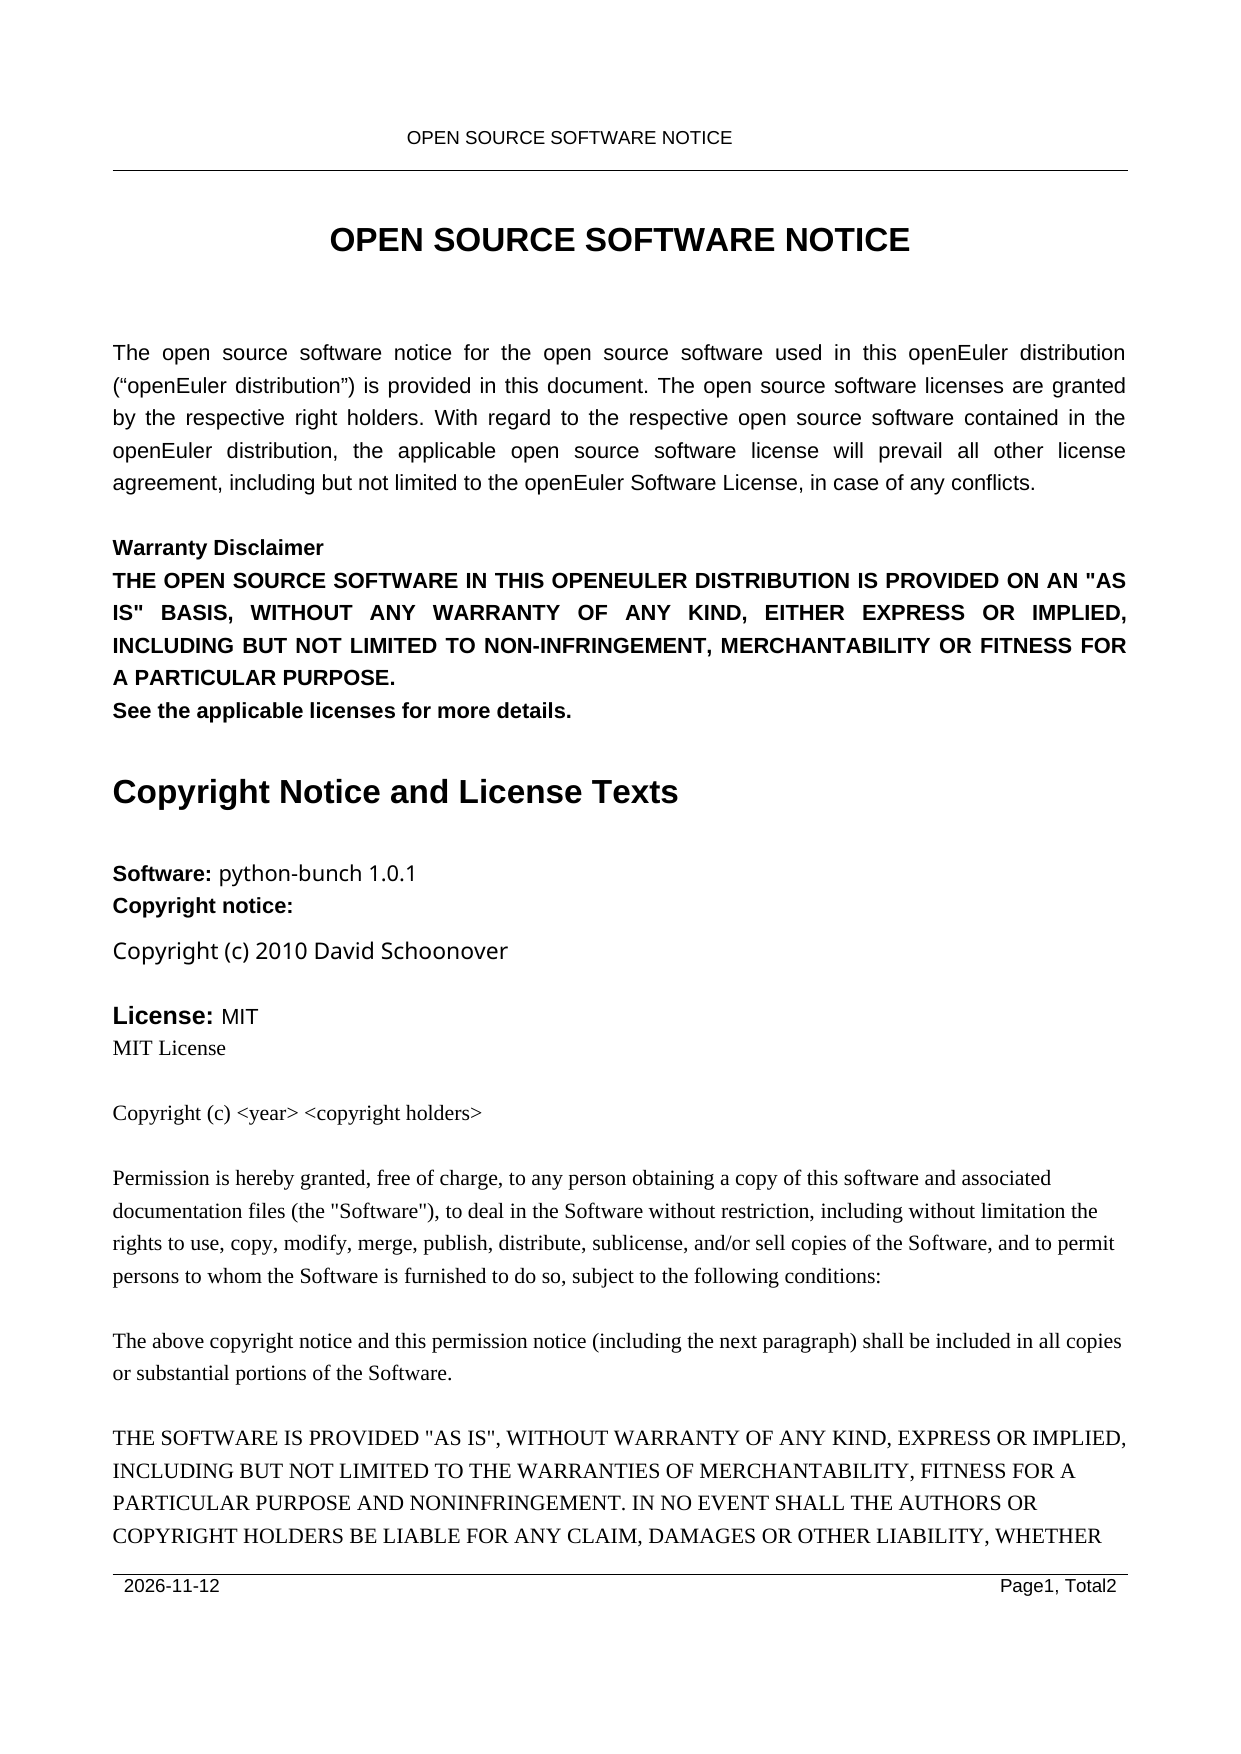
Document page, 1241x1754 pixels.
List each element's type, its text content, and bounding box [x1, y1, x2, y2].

title Software: python-bunch 1.0.1 [112, 856, 1128, 889]
text Copyright notice: [112, 889, 1128, 921]
text Copyright (c) 2010 David Schoonover [112, 934, 1128, 999]
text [112, 1031, 1128, 1551]
text THE OPEN SOURCE SOFTWARE IN THIS OPENEULER DISTRIBUTION IS PROVIDED ON AN "AS IS" BASIS, WITHOUT ANY WARRANTY OF ANY KIND, EITHER EXPRESS OR IMPLIED, INCLUDING BUT NOT LIMITED TO NON-INFRINGEMENT, MERCHANTABILITY OR FITNESS FOR A PARTICULAR PURPOSE. See the applicable licenses for more details. [112, 564, 1128, 726]
text OPEN SOURCE SOFTWARE NOTICE [112, 206, 1128, 271]
text Copyright Notice and License Texts [112, 759, 1128, 824]
text Warranty Disclaimer [112, 531, 1128, 564]
text The open source software notice for the open source software used in this openEuler distribution (“openEuler distribution”) is provided in this document. The open source software licenses are granted by the respective right holders. With regard to the respective open source software contained in the openEuler distribution, the applicable open source software license will prevail all other license agreement, including but not limited to the openEuler Software License, in case of any conflicts. [112, 336, 1128, 499]
text License: MIT [112, 999, 1128, 1031]
